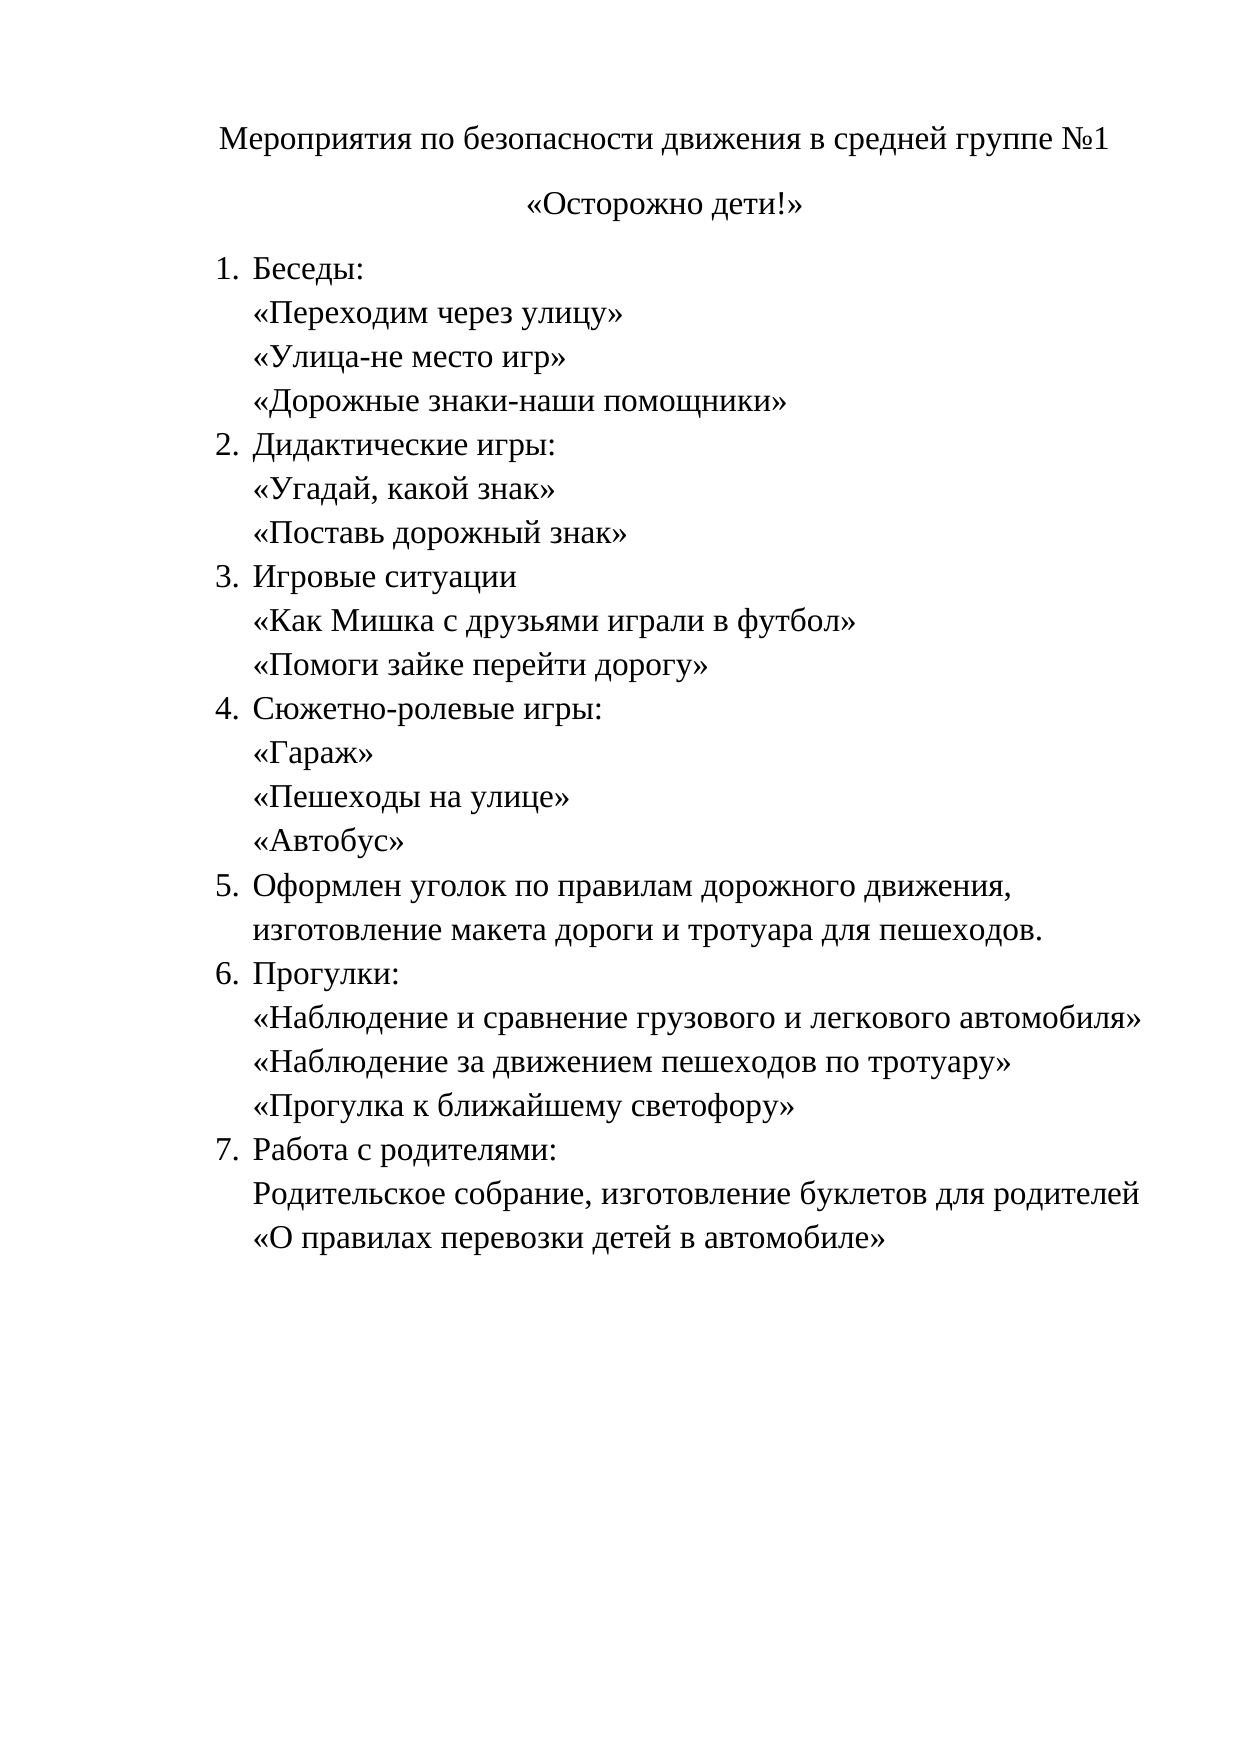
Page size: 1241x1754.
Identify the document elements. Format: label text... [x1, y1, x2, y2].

list Дидактические игры: [215, 424, 1152, 462]
list Работа с родителями: [215, 1129, 1152, 1167]
text Мероприятия по безопасности движения в средней группе №1 [177, 118, 1152, 156]
list Игровые ситуации [215, 556, 1152, 595]
list «Дорожные знаки-наши помощники» [252, 380, 1152, 418]
list «Наблюдение за движением пешеходов по тротуару» [252, 1041, 1152, 1079]
list «Помоги зайке перейти дорогу» [252, 644, 1152, 683]
list «Угадай, какой знак» [252, 468, 1152, 507]
list «Автобус» [252, 821, 1152, 859]
list «Гараж» [252, 733, 1152, 771]
list Прогулки: [215, 953, 1152, 991]
list «Как Мишка с друзьями играли в футбол» [252, 600, 1152, 639]
list «Поставь дорожный знак» [252, 512, 1152, 551]
list Родительское собрание, изготовление буклетов для родителей «О правилах перевозки детей в автомобиле» [252, 1173, 1152, 1256]
list Беседы: [215, 248, 1152, 286]
list «Пешеходы на улице» [252, 777, 1152, 815]
list «Прогулка к ближайшему светофору» [252, 1085, 1152, 1123]
list Оформлен уголок по правилам дорожного движения, изготовление макета дороги и тротуара для пешеходов. [215, 865, 1152, 947]
list «Улица-не место игр» [252, 336, 1152, 374]
list «Переходим через улицу» [252, 292, 1152, 330]
list «Наблюдение и сравнение грузового и легкового автомобиля» [252, 997, 1152, 1035]
text «Осторожно дети!» [177, 183, 1152, 221]
list Сюжетно-ролевые игры: [215, 688, 1152, 727]
